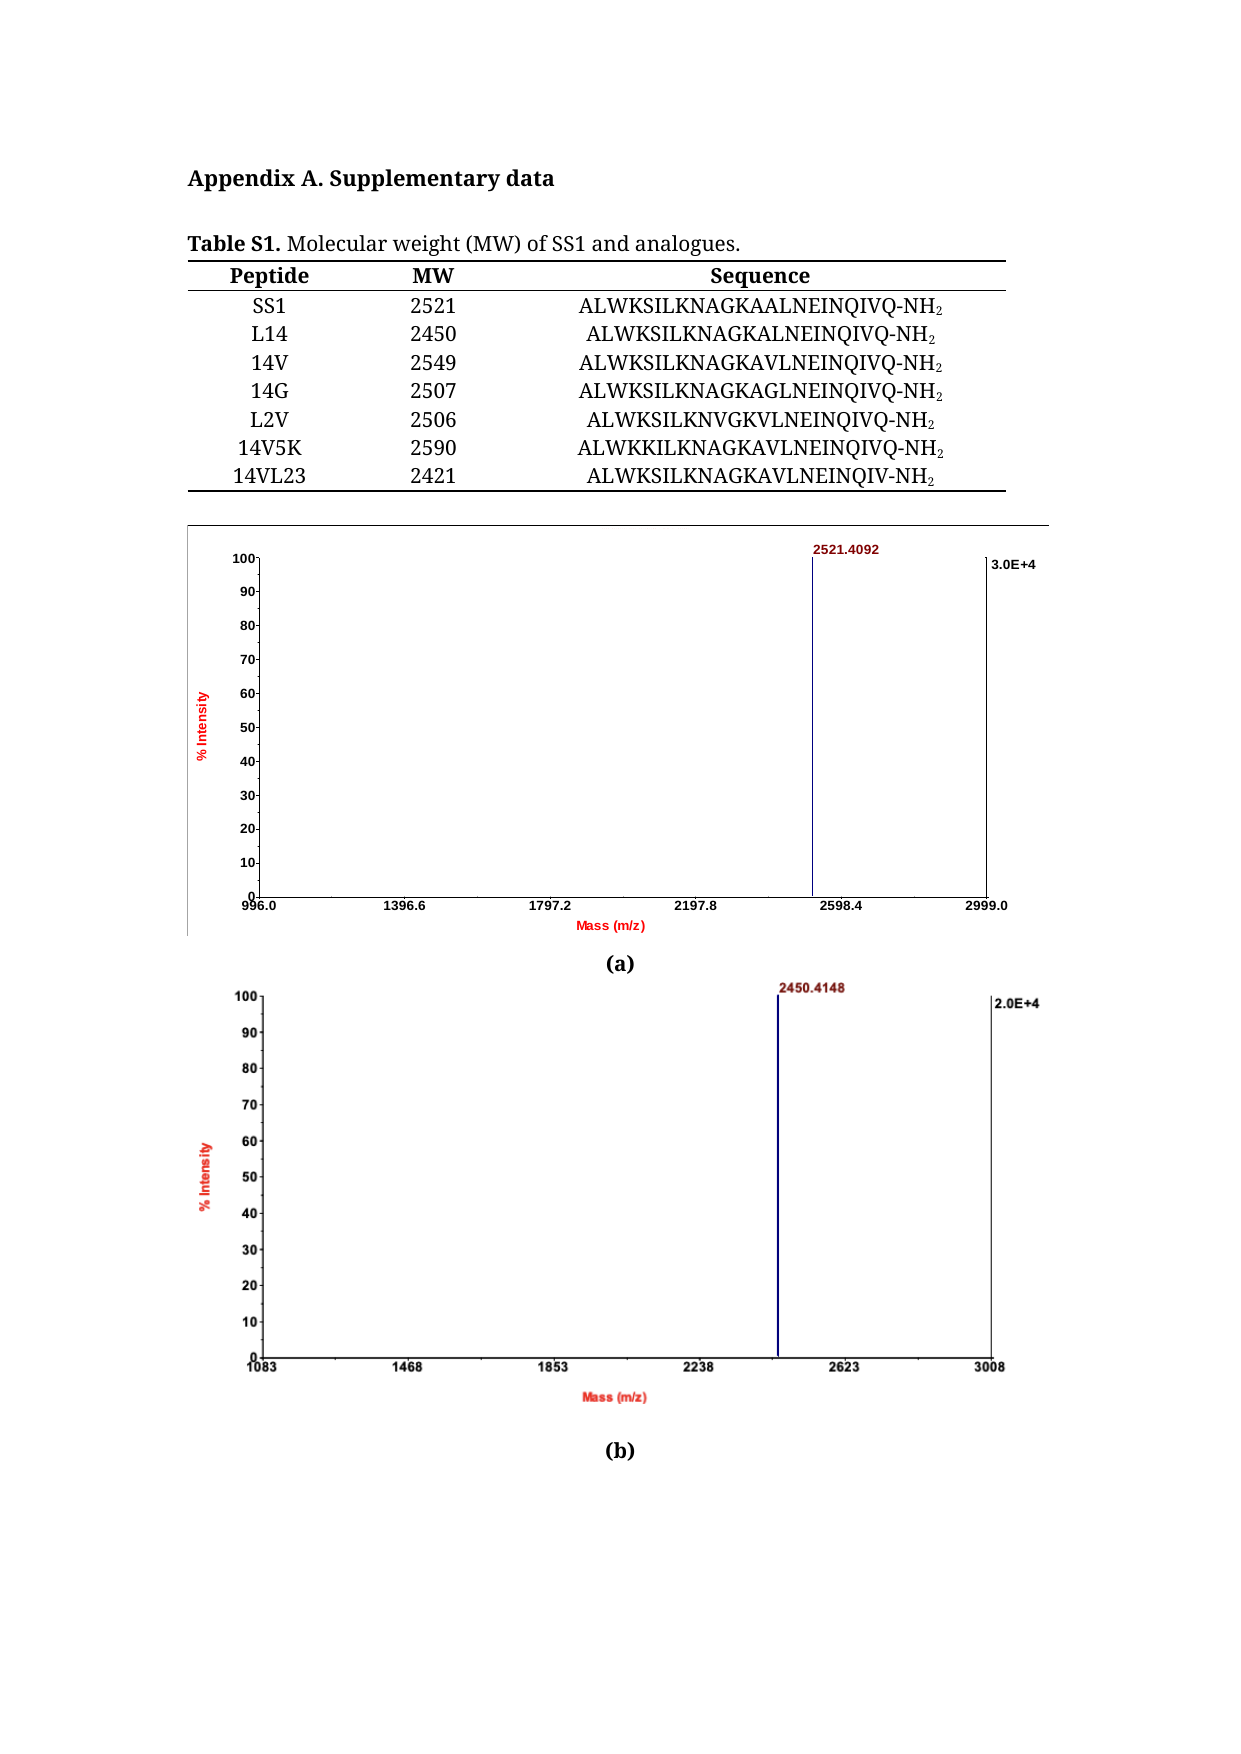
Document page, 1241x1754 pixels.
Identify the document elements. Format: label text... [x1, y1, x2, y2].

table_cell 14V [188, 348, 351, 376]
table_cell 14VL23 [188, 462, 351, 490]
table_cell 2421 [351, 462, 515, 490]
table_cell ALWKSILKNAGKAGLNEINQIVQ-NH2 [515, 376, 1006, 405]
text Appendix A. Supplementary data [187, 162, 1053, 194]
text Table S1. Molecular weight (MW) of SS1 and analogues. [187, 227, 1053, 259]
table_cell 14G [188, 376, 351, 405]
table_cell ALWKSILKNAGKAALNEINQIVQ-NH2 [515, 291, 1006, 319]
table_cell SS1 [188, 291, 351, 319]
picture [196, 979, 1044, 1405]
table_cell 2549 [351, 348, 515, 376]
table_cell 2506 [351, 405, 515, 433]
table_cell ALWKSILKNVGKVLNEINQIVQ-NH2 [515, 405, 1006, 433]
table_cell ALWKSILKNAGKALNEINQIVQ-NH2 [515, 320, 1006, 348]
table_header Sequence [515, 262, 1006, 290]
table_header Peptide [188, 262, 351, 290]
table_cell ALWKKILKNAGKAVLNEINQIVQ-NH2 [515, 433, 1006, 462]
table_cell ALWKSILKNAGKAVLNEINQIV-NH2 [515, 462, 1006, 490]
table_cell ALWKSILKNAGKAVLNEINQIVQ-NH2 [515, 348, 1006, 376]
table_cell 2450 [351, 320, 515, 348]
table_cell 2507 [351, 376, 515, 405]
table_cell L2V [188, 405, 351, 433]
table_header MW [351, 262, 515, 290]
table_cell L14 [188, 320, 351, 348]
table_cell 2590 [351, 433, 515, 462]
text (b) [187, 1435, 1053, 1467]
table_cell 14V5K [188, 433, 351, 462]
table_cell 2521 [351, 291, 515, 319]
